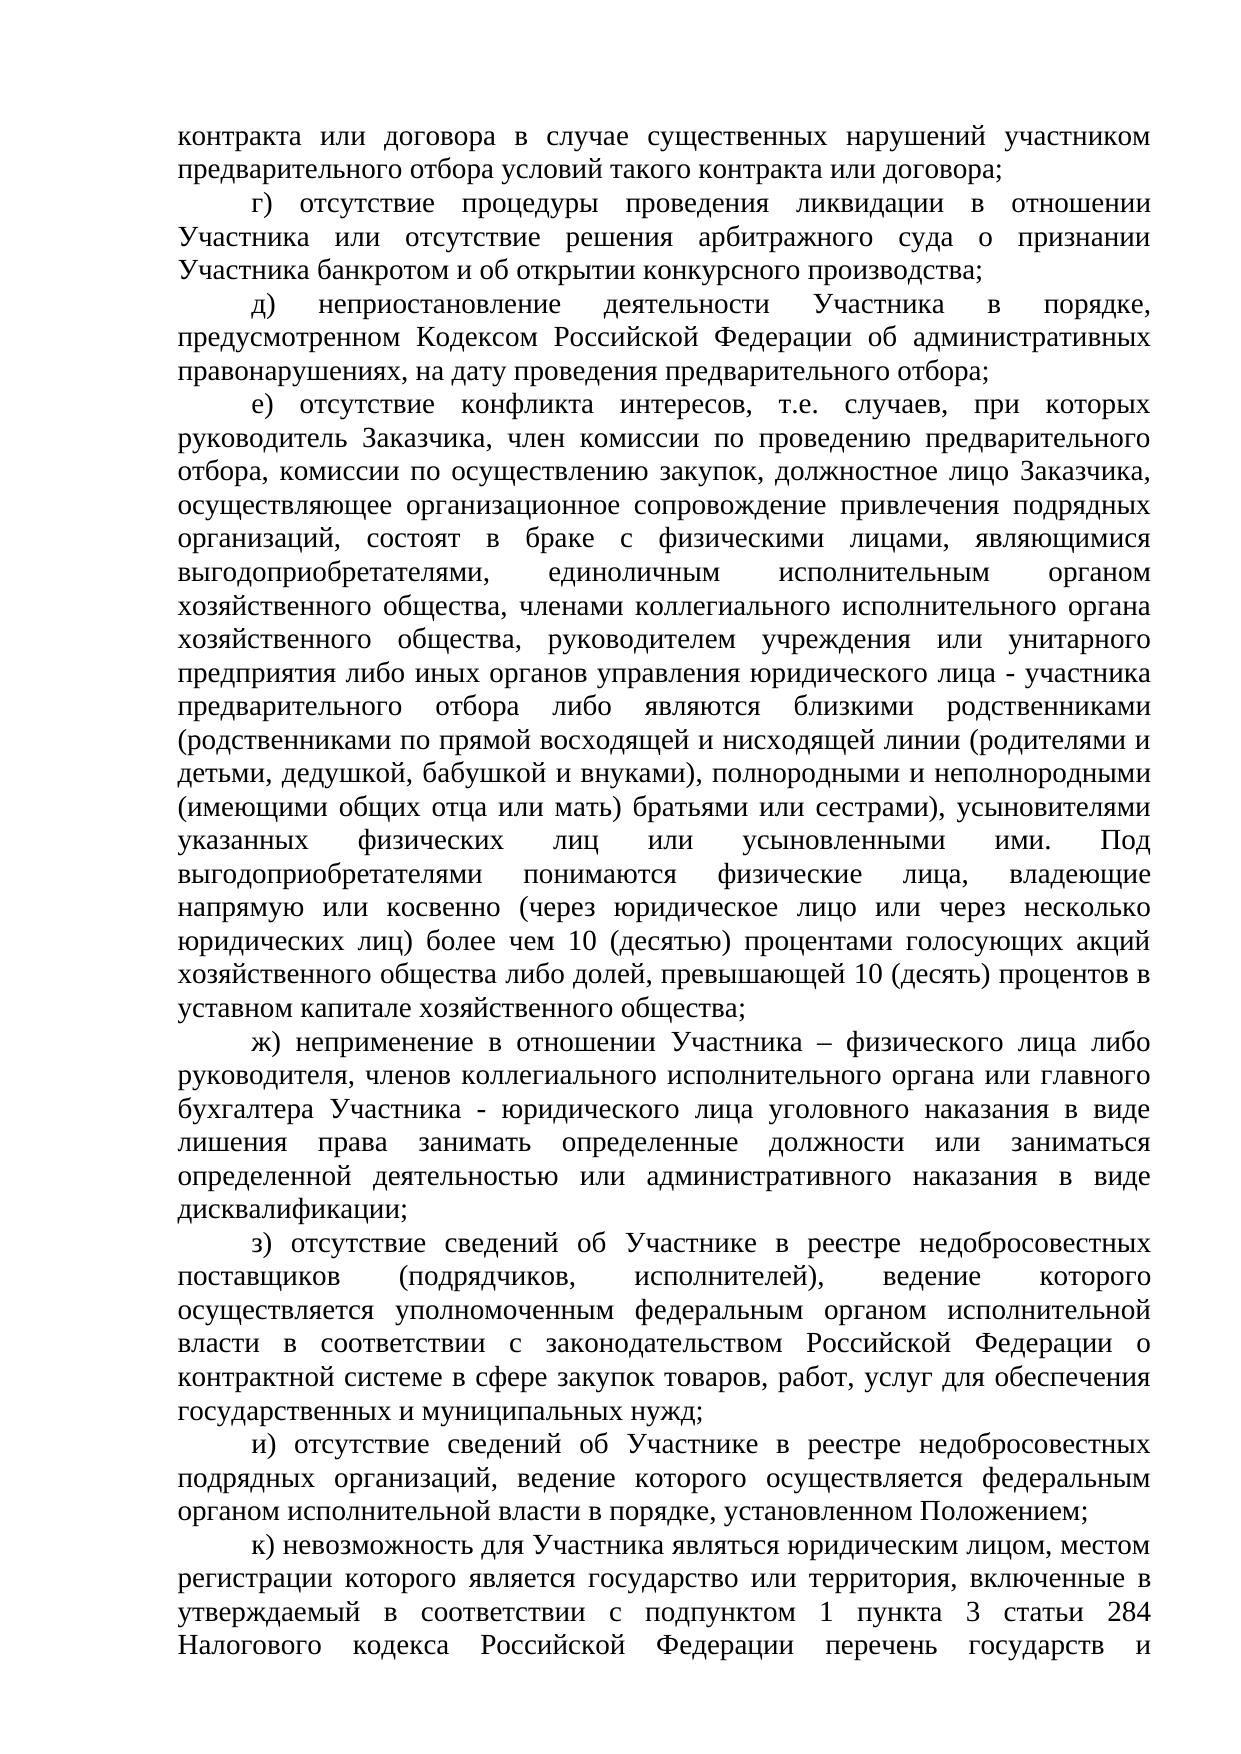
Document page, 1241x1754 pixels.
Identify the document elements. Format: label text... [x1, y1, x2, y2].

text г) отсутствие процедуры проведения ликвидации в отношении Участника или отсутствие решения арбитражного суда о признании Участника банкротом и об открытии конкурсного производства; [177, 185, 1152, 286]
text ж) неприменение в отношении Участника – физического лица либо руководителя, членов коллегиального исполнительного органа или главного бухгалтера Участника - юридического лица уголовного наказания в виде лишения права занимать определенные должности или заниматься определенной деятельностью или административного наказания в виде дисквалификации; [177, 1024, 1152, 1225]
text и) отсутствие сведений об Участнике в реестре недобросовестных подрядных организаций, ведение которого осуществляется федеральным органом исполнительной власти в порядке, установленном Положением; [177, 1426, 1152, 1527]
text з) отсутствие сведений об Участнике в реестре недобросовестных поставщиков (подрядчиков, исполнителей), ведение которого осуществляется уполномоченным федеральным органом исполнительной власти в соответствии с законодательством Российской Федерации о контрактной системе в сфере закупок товаров, работ, услуг для обеспечения государственных и муниципальных нужд; [177, 1225, 1152, 1426]
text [177, 1527, 1152, 1661]
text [177, 118, 1152, 185]
text е) отсутствие конфликта интересов, т.е. случаев, при которых руководитель Заказчика, член комиссии по проведению предварительного отбора, комиссии по осуществлению закупок, должностное лицо Заказчика, осуществляющее организационное сопровождение привлечения подрядных организаций, состоят в браке с физическими лицами, являющимися выгодоприобретателями, единоличным исполнительным органом хозяйственного общества, членами коллегиального исполнительного органа хозяйственного общества, руководителем учреждения или унитарного предприятия либо иных органов управления юридического лица - участника предварительного отбора либо являются близкими родственниками (родственниками по прямой восходящей и нисходящей линии (родителями и детьми, дедушкой, бабушкой и внуками), полнородными и неполнородными (имеющими общих отца или мать) братьями или сестрами), усыновителями указанных физических лиц или усыновленными ими. Под выгодоприобретателями понимаются физические лица, владеющие напрямую или косвенно (через юридическое лицо или через несколько юридических лиц) более чем 10 (десятью) процентами голосующих акций хозяйственного общества либо долей, превышающей 10 (десять) процентов в уставном капитале хозяйственного общества; [177, 386, 1152, 1024]
text д) неприостановление деятельности Участника в порядке, предусмотренном Кодексом Российской Федерации об административных правонарушениях, на дату проведения предварительного отбора; [177, 286, 1152, 386]
